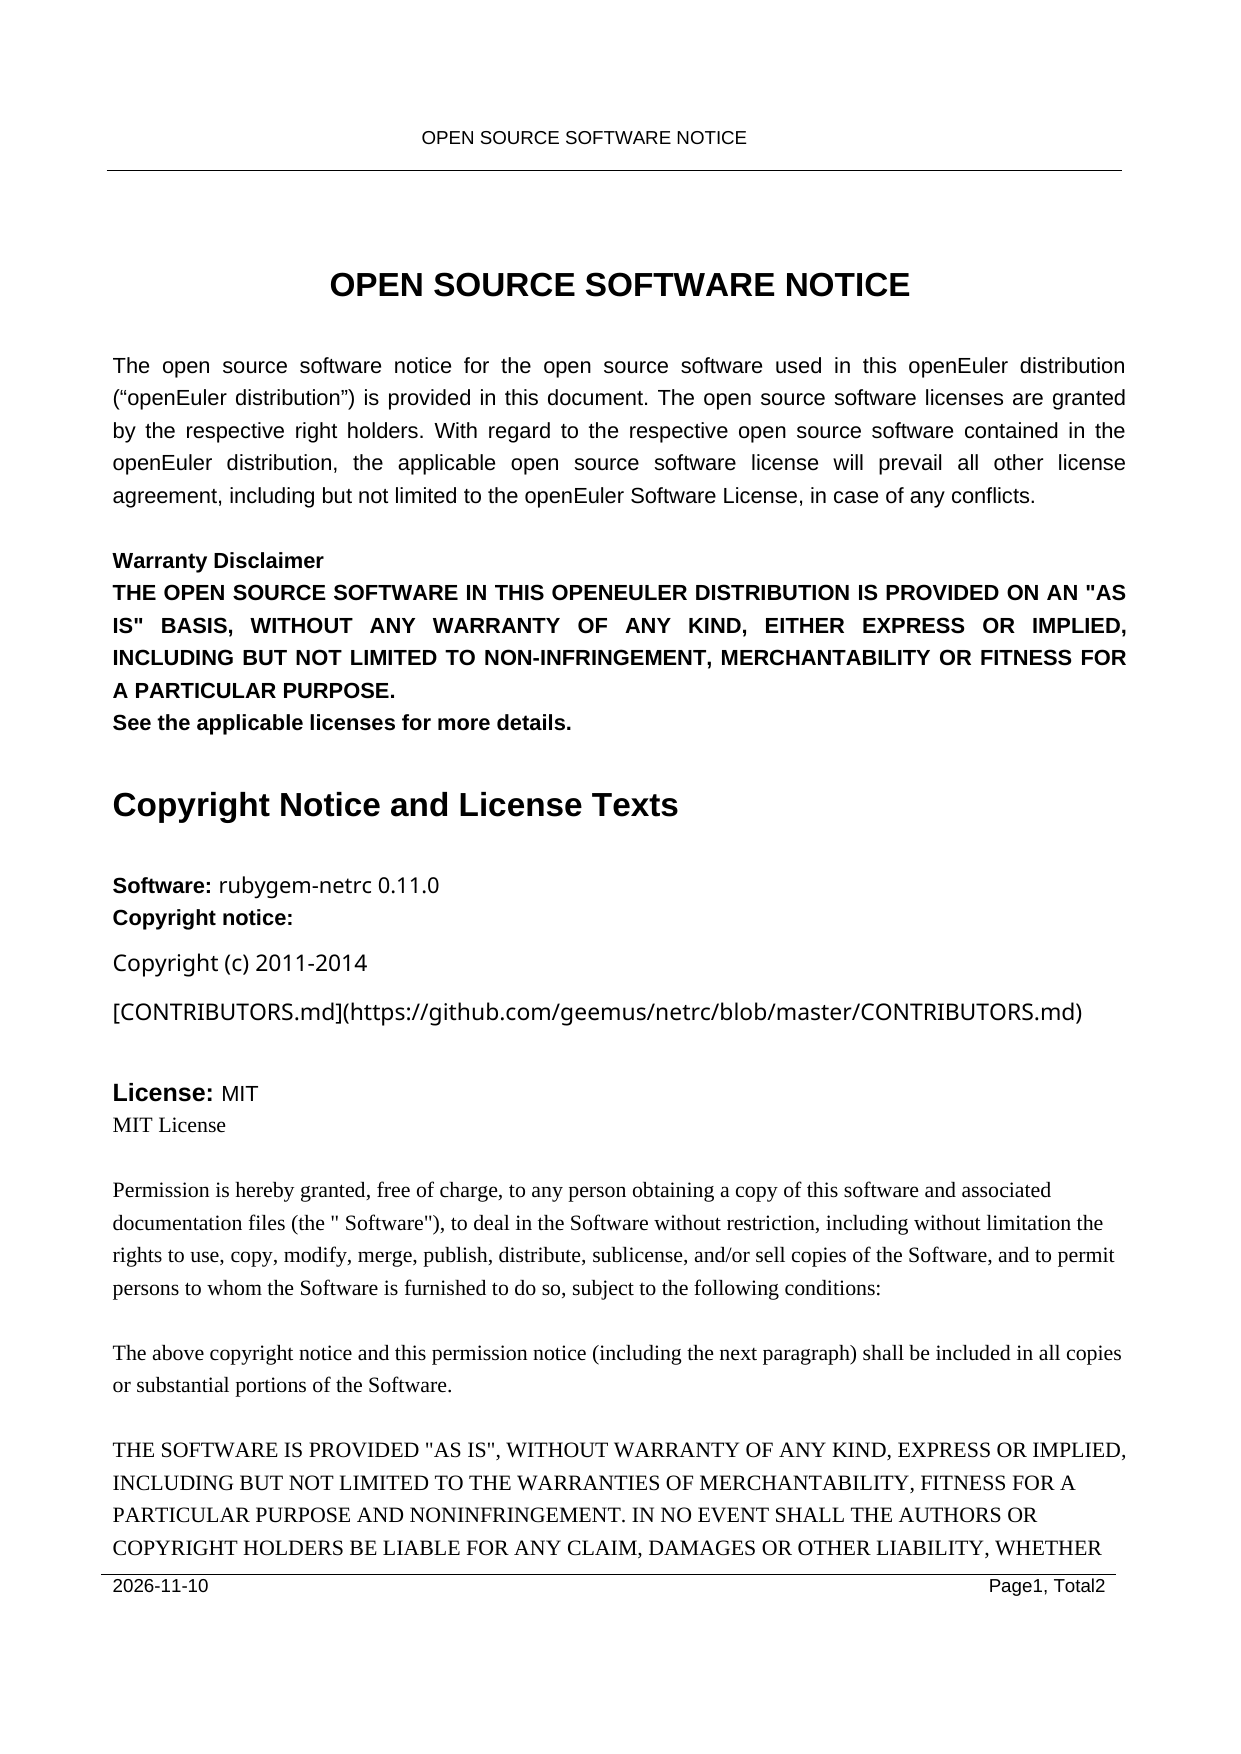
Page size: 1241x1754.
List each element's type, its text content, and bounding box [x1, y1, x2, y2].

text Copyright (c) 2011-2014 [CONTRIBUTORS.md](https://github.com/geemus/netrc/blob/master/CONTRIBUTORS.md) [112, 947, 1128, 1028]
text OPEN SOURCE SOFTWARE NOTICE [112, 251, 1128, 316]
text Warranty Disclaimer [112, 544, 1128, 576]
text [112, 1108, 1128, 1563]
title Software: rubygem-netrc 0.11.0 [112, 869, 1128, 901]
text The open source software notice for the open source software used in this openEuler distribution (“openEuler distribution”) is provided in this document. The open source software licenses are granted by the respective right holders. With regard to the respective open source software contained in the openEuler distribution, the applicable open source software license will prevail all other license agreement, including but not limited to the openEuler Software License, in case of any conflicts. [112, 349, 1128, 511]
text Copyright Notice and License Texts [112, 771, 1128, 836]
text Copyright notice: [112, 901, 1128, 934]
text THE OPEN SOURCE SOFTWARE IN THIS OPENEULER DISTRIBUTION IS PROVIDED ON AN "AS IS" BASIS, WITHOUT ANY WARRANTY OF ANY KIND, EITHER EXPRESS OR IMPLIED, INCLUDING BUT NOT LIMITED TO NON-INFRINGEMENT, MERCHANTABILITY OR FITNESS FOR A PARTICULAR PURPOSE. See the applicable licenses for more details. [112, 576, 1128, 739]
text License: MIT [112, 1076, 1128, 1108]
